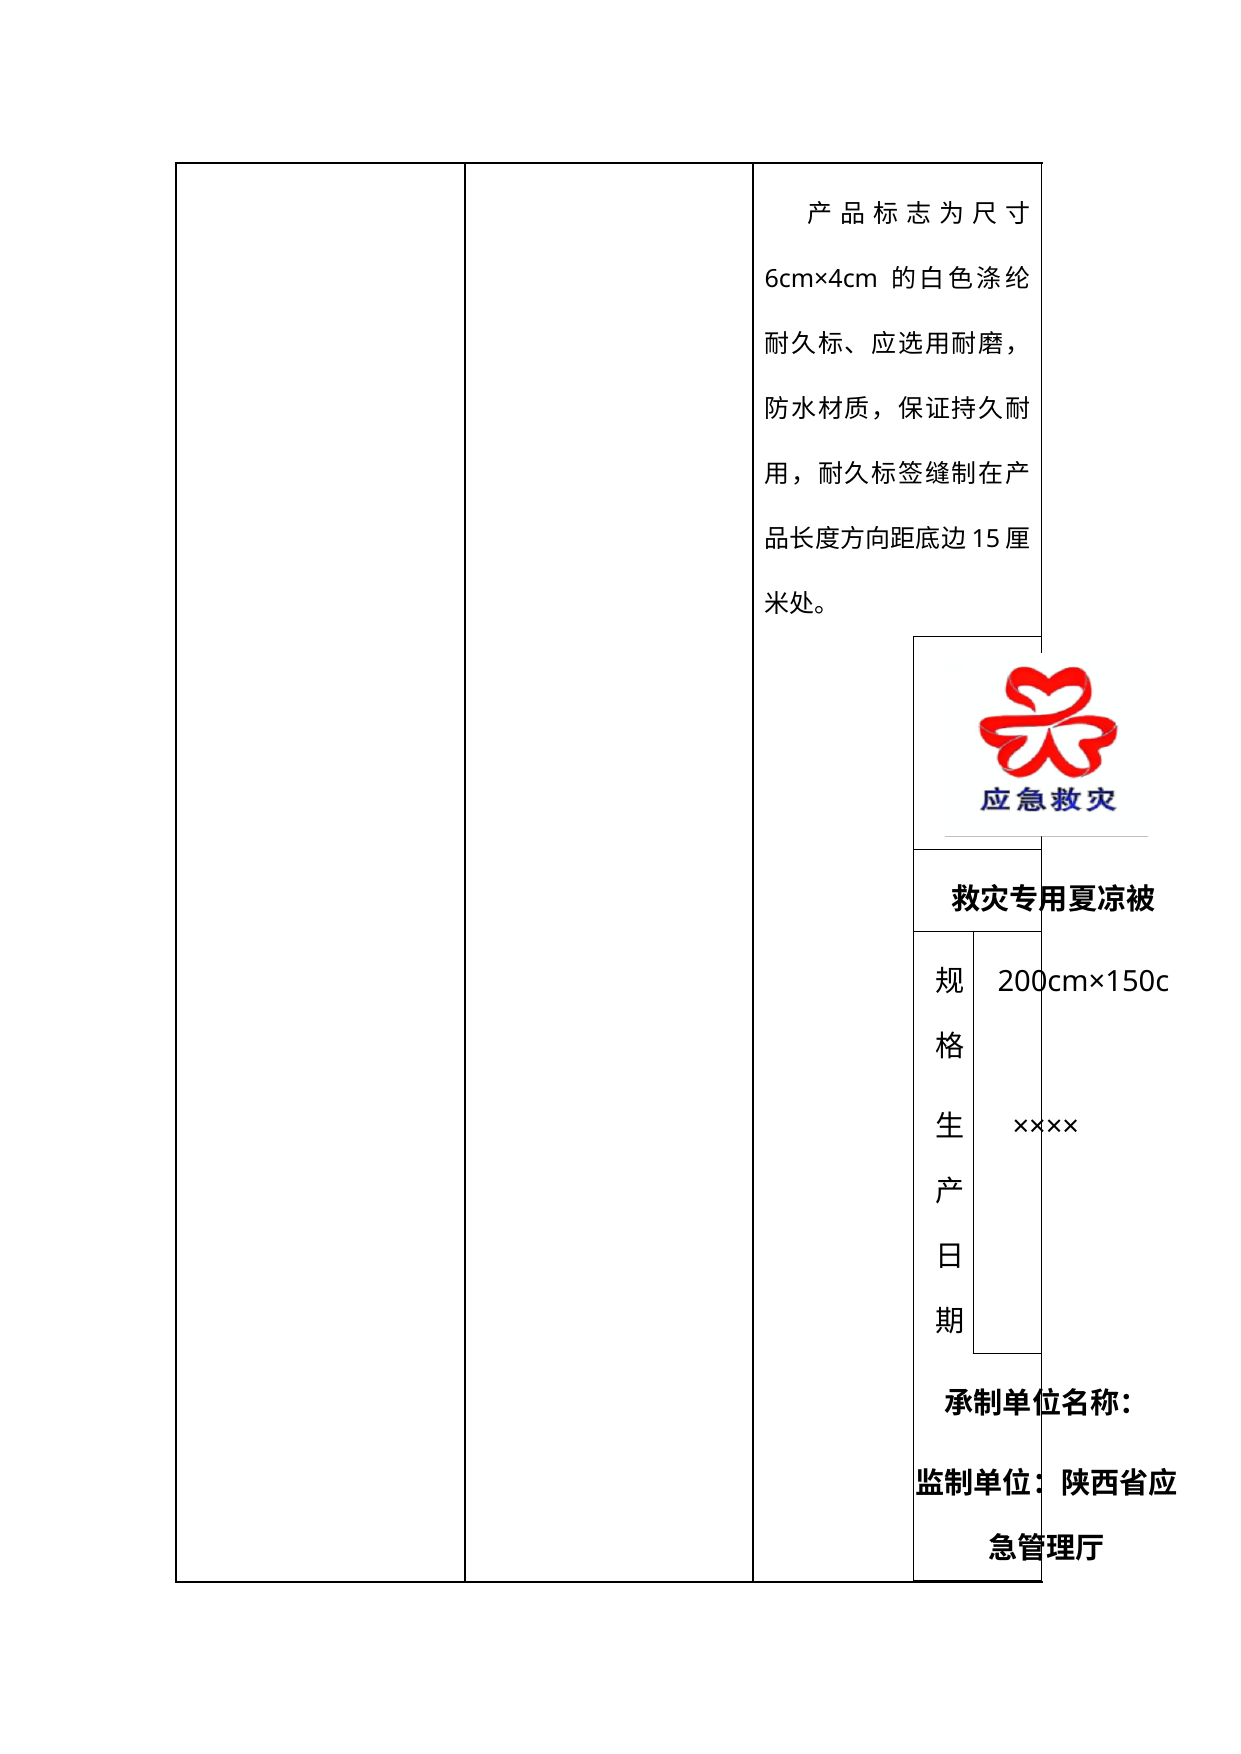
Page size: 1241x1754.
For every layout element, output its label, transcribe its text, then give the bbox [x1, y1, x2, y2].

table_cell 1 [177, 164, 464, 1581]
table_cell [466, 164, 752, 1581]
picture [944, 653, 1148, 837]
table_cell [754, 164, 1041, 1581]
